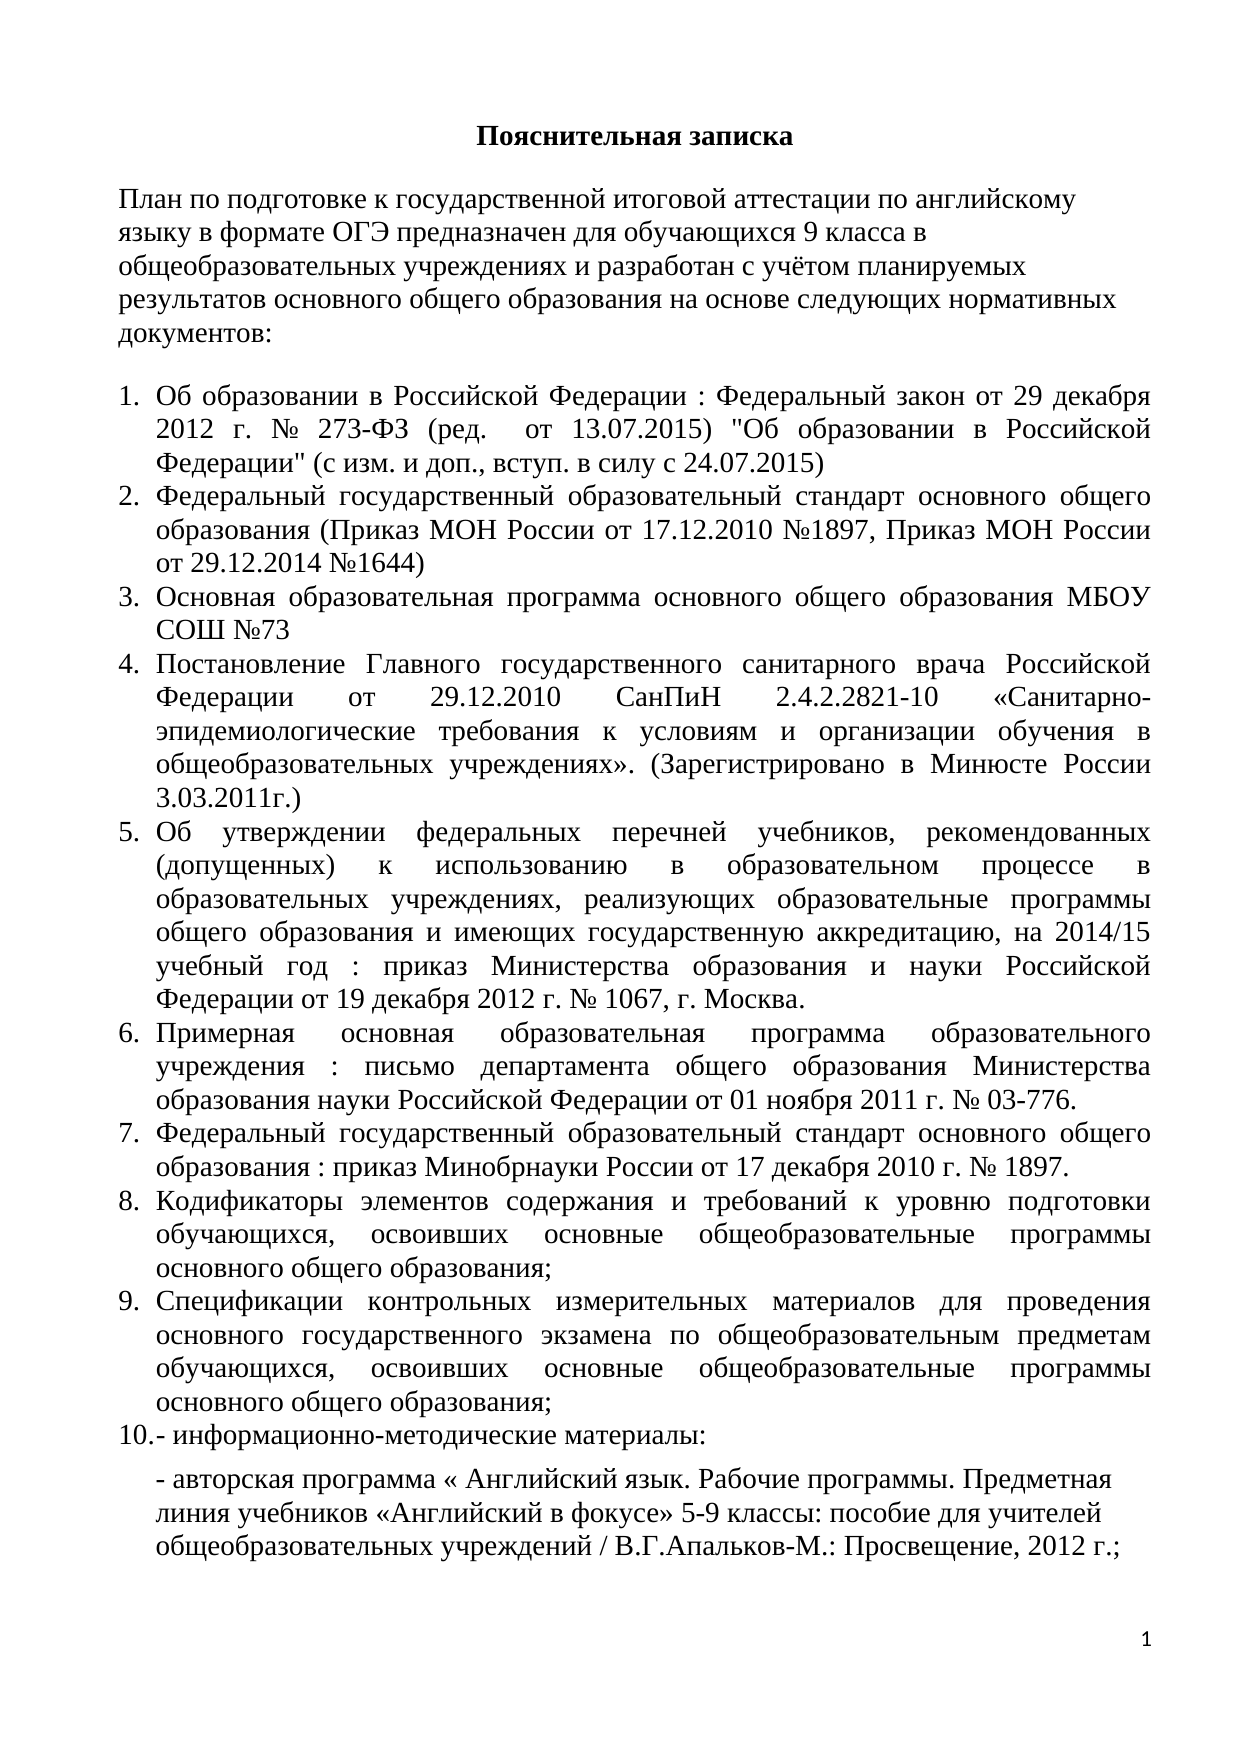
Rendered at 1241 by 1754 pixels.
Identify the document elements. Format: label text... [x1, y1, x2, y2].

list Об образовании в Российской Федерации : Федеральный закон от 29 декабря . № 273-ФЗ (ред. от 13.07.2015) "Об образовании в Российской Федерации" (с изм. и доп., вступ. в силу с 24.07.2015) [118, 378, 1152, 478]
list - информационно-методические материалы: [118, 1417, 1152, 1451]
list Постановление Главного государственного санитарного врача Российской Федерации от 29.12.2010 СанПиН 2.4.2.2821-10 «Санитарно-эпидемиологические требования к условиям и организации обучения в общеобразовательных учреждениях». (Зарегистрировано в Минюсте России 3.03.2011г.) [118, 646, 1152, 814]
list Примерная основная образовательная программа образовательного учреждения : письмо департамента общего образования Министерства образования науки Российской Федерации от 01 ноября . № 03-776. [118, 1015, 1152, 1116]
list Кодификаторы элементов содержания и требований к уровню подготовки обучающихся, освоивших основные общеобразовательные программы основного общего образования; [118, 1183, 1152, 1283]
list Федеральный государственный образовательный стандарт основного общего образования : приказ Минобрнауки России от 17 декабря . № 1897. [118, 1116, 1152, 1183]
list Спецификации контрольных измерительных материалов для проведения основного государственного экзамена по общеобразовательным предметам обучающихся, освоивших основные общеобразовательные программы основного общего образования; [118, 1283, 1152, 1417]
list Об утверждении федеральных перечней учебников, рекомендованных (допущенных) к использованию в образовательном процессе в образовательных учреждениях, реализующих образовательные программы общего образования и имеющих государственную аккредитацию, на 2014/15 учебный год : приказ Министерства образования и науки Российской Федерации от 19 декабря . № . Москва. [118, 814, 1152, 1015]
text План по подготовке к государственной итоговой аттестации по английскому языку в формате ОГЭ предназначен для обучающихся 9 класса в общеобразовательных учреждениях и разработан с учётом планируемых результатов основного общего образования на основе следующих нормативных документов: [118, 181, 1152, 348]
list Основная образовательная программа основного общего образования МБОУ СОШ №73 [118, 579, 1152, 646]
list Федеральный государственный образовательный стандарт основного общего образования (Приказ МОН России от 17.12.2010 №1897, Приказ МОН России от 29.12.2014 №1644) [118, 478, 1152, 579]
text Пояснительная записка [118, 118, 1152, 152]
text - авторская программа « Английский язык. Рабочие программы. Предметная линия учебников «Английский в фокусе» 5-9 классы: пособие для учителей общеобразовательных учреждений / В.Г.Апальков-М.: Просвещение, 2012 г.; [155, 1461, 1152, 1562]
